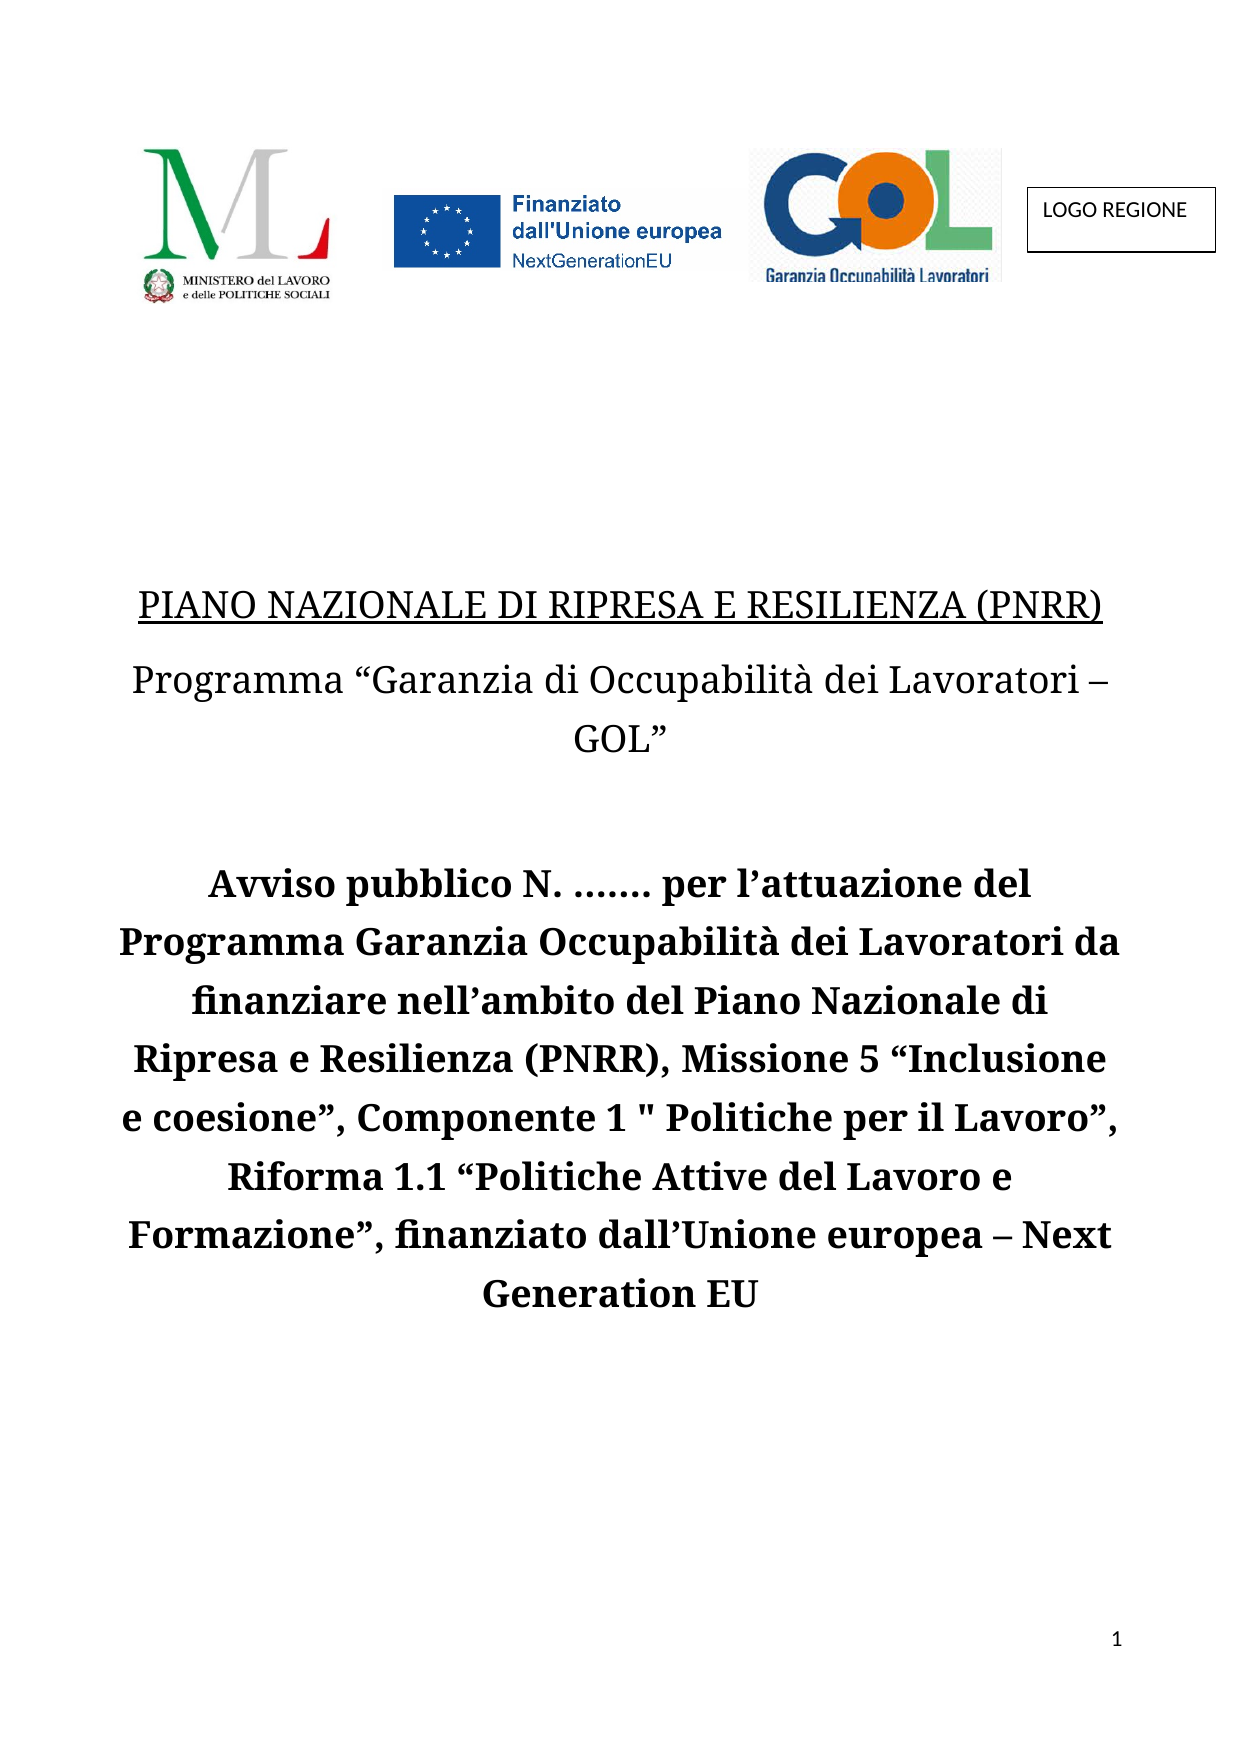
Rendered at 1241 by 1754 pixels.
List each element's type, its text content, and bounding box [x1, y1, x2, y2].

text Programma “Garanzia di Occupabilità dei Lavoratori – GOL” [118, 653, 1122, 763]
picture [380, 148, 1002, 282]
picture [118, 147, 356, 304]
text Avviso pubblico N. ……. per l’attuazione del Programma Garanzia Occupabilità dei Lavoratori da finanziare nell’ambito del Piano Nazionale di Ripresa e Resilienza (PNRR), Missione 5 “Inclusione e coesione”, Componente 1 " Politiche per il Lavoro”, Riforma 1.1 “Politiche Attive del Lavoro e Formazione”, finanziato dall’Unione europea – Next Generation EU [118, 857, 1122, 1318]
text PIANO NAZIONALE DI RIPRESA E RESILIENZA (PNRR) [118, 578, 1122, 629]
